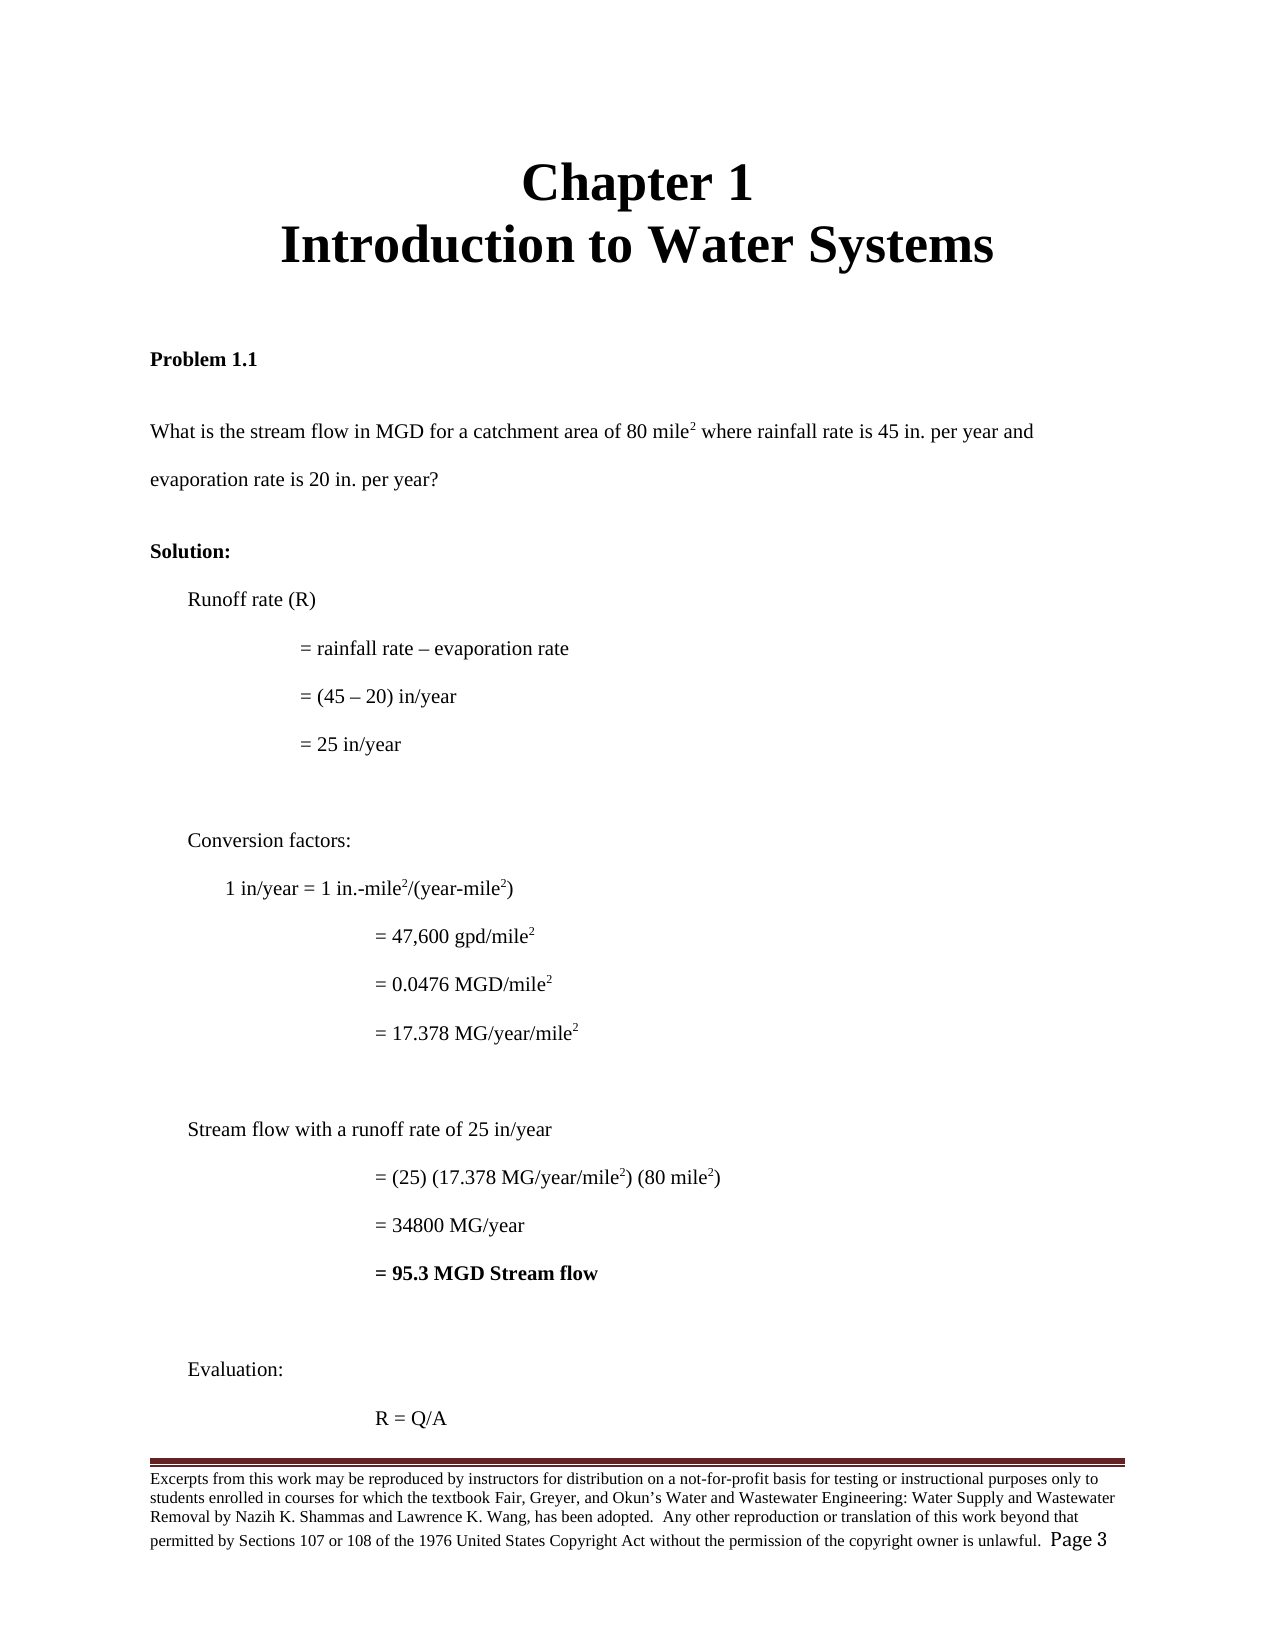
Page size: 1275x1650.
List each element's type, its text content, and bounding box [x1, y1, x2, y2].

text R = Q/A [187, 1406, 1125, 1429]
text Conversion factors: [187, 828, 1125, 852]
text Chapter 1 [150, 150, 1125, 212]
text = (25) (17.378 MG/year/mile2) (80 mile2) [337, 1165, 1125, 1189]
text Stream flow with a runoff rate of 25 in/year [187, 1117, 1125, 1141]
text 1 in/year = 1 in.-mile2/(year-mile2) [187, 876, 1125, 900]
text What is the stream flow in MGD for a catchment area of 80 mile2 where rainfall rate is 45 in. per year and evaporation rate is 20 in. per year? [150, 419, 1125, 491]
text = 25 in/year [262, 732, 1125, 756]
text = 0.0476 MGD/mile2 [375, 972, 1125, 996]
text Evaluation: [187, 1357, 1125, 1381]
text = 17.378 MG/year/mile2 [300, 1021, 1125, 1044]
text Problem 1.1 [150, 347, 1125, 371]
text = 34800 MG/year [300, 1213, 1125, 1237]
text Runoff rate (R) [187, 587, 1125, 611]
text = rainfall rate – evaporation rate [262, 636, 1125, 659]
text Solution: [150, 539, 1125, 563]
text = 95.3 MGD Stream flow [300, 1261, 1125, 1285]
text = 47,600 gpd/mile2 [375, 924, 1125, 948]
text = (45 – 20) in/year [225, 684, 1125, 708]
text Introduction to Water Systems [150, 212, 1125, 274]
